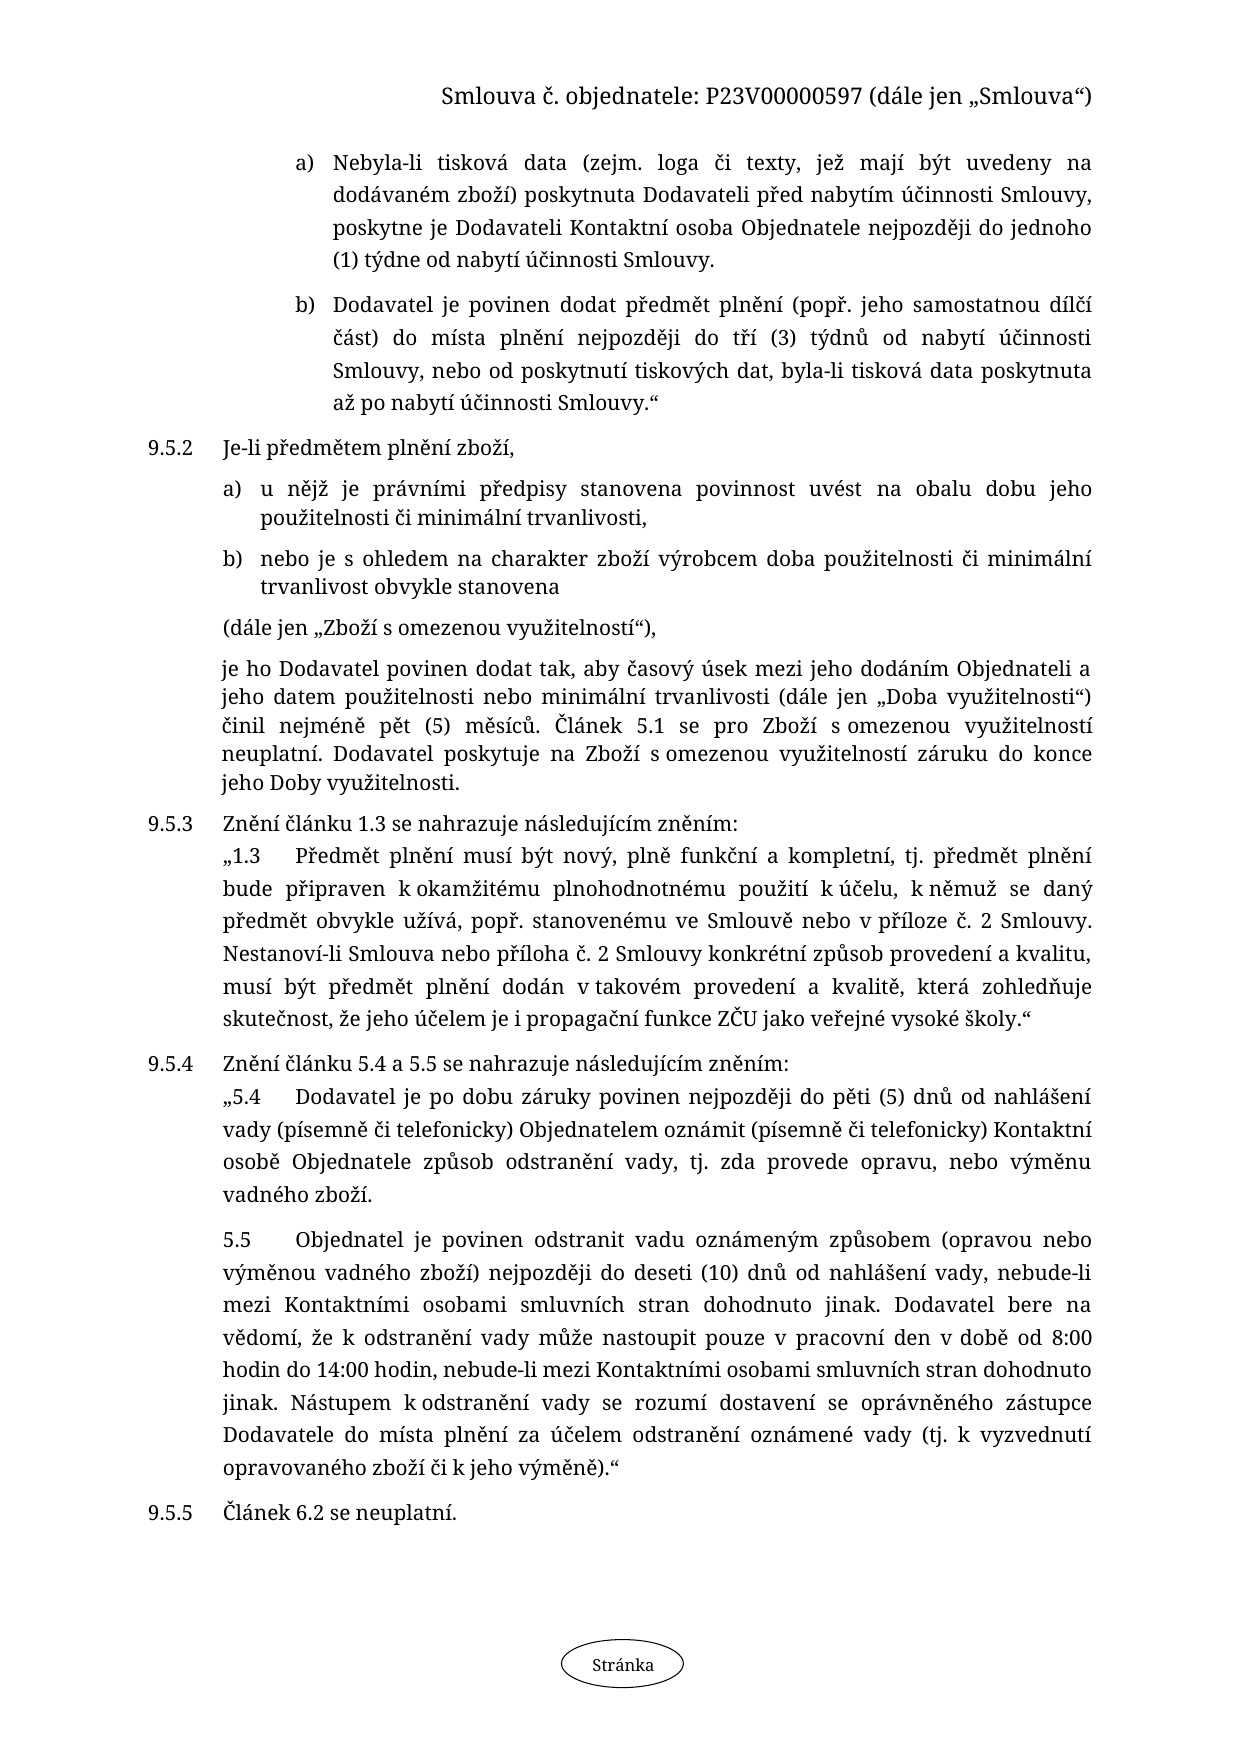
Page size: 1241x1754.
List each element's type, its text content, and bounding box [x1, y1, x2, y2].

text (dále jen „Zboží s omezenou využitelností“), [223, 613, 1093, 642]
list „5.4 Dodavatel je po dobu záruky povinen nejpozději do pěti (5) dnů od nahlášení vady (písemně či telefonicky) Objednatelem oznámit (písemně či telefonicky) Kontaktní osobě Objednatele způsob odstranění vady, tj. zda provede opravu, nebo výměnu vadného zboží. [223, 1082, 1093, 1208]
list nebo je s ohledem na charakter zboží výrobcem doba použitelnosti či minimální trvanlivost obvykle stanovena [223, 544, 1093, 601]
list 5.5 Objednatel je povinen odstranit vadu oznámeným způsobem (opravou nebo výměnou vadného zboží) nejpozději do deseti (10) dnů od nahlášení vady, nebude-li mezi Kontaktními osobami smluvních stran dohodnuto jinak. Dodavatel bere na vědomí, že k odstranění vady může nastoupit pouze v pracovní den v době od 8:00 hodin do 14:00 hodin, nebude-li mezi Kontaktními osobami smluvních stran dohodnuto jinak. Nástupem k odstranění vady se rozumí dostavení se oprávněného zástupce Dodavatele do místa plnění za účelem odstranění oznámené vady (tj. k vyzvednutí opravovaného zboží či k jeho výměně).“ [223, 1225, 1093, 1482]
list Znění článku 5.4 a 5.5 se nahrazuje následujícím zněním: [148, 1049, 1093, 1078]
list Dodavatel je povinen dodat předmět plnění (popř. jeho samostatnou dílčí část) do místa plnění nejpozději do tří (3) týdnů od nabytí účinnosti Smlouvy, nebo od poskytnutí tiskových dat, byla-li tisková data poskytnuta až po nabytí účinnosti Smlouvy.“ [295, 291, 1093, 417]
list Nebyla-li tisková data (zejm. loga či texty, jež mají být uvedeny na dodávaném zboží) poskytnuta Dodavateli před nabytím účinnosti Smlouvy, poskytne je Dodavateli Kontaktní osoba Objednatele nejpozději do jednoho (1) týdne od nabytí účinnosti Smlouvy. [295, 148, 1093, 274]
list „1.3 Předmět plnění musí být nový, plně funkční a kompletní, tj. předmět plnění bude připraven k okamžitému plnohodnotnému použití k účelu, k němuž se daný předmět obvykle užívá, popř. stanovenému ve Smlouvě nebo v příloze č. 2 Smlouvy. Nestanoví-li Smlouva nebo příloha č. 2 Smlouvy konkrétní způsob provedení a kvalitu, musí být předmět plnění dodán v takovém provedení a kvalitě, která zohledňuje skutečnost, že jeho účelem je i propagační funkce ZČU jako veřejné vysoké školy.“ [223, 841, 1093, 1033]
list Znění článku 1.3 se nahrazuje následujícím zněním: [148, 809, 1093, 837]
list Článek 6.2 se neuplatní. [148, 1498, 1093, 1527]
list u nějž je právními předpisy stanovena povinnost uvést na obalu dobu jeho použitelnosti či minimální trvanlivosti, [223, 474, 1093, 531]
text je ho Dodavatel povinen dodat tak, aby časový úsek mezi jeho dodáním Objednateli a jeho datem použitelnosti nebo minimální trvanlivosti (dále jen „Doba využitelnosti“) činil nejméně pět (5) měsíců. Článek 5.1 se pro Zboží s omezenou využitelností neuplatní. Dodavatel poskytuje na Zboží s omezenou využitelností záruku do konce jeho Doby využitelnosti. [221, 654, 1093, 796]
list Je-li předmětem plnění zboží, [148, 433, 1093, 462]
